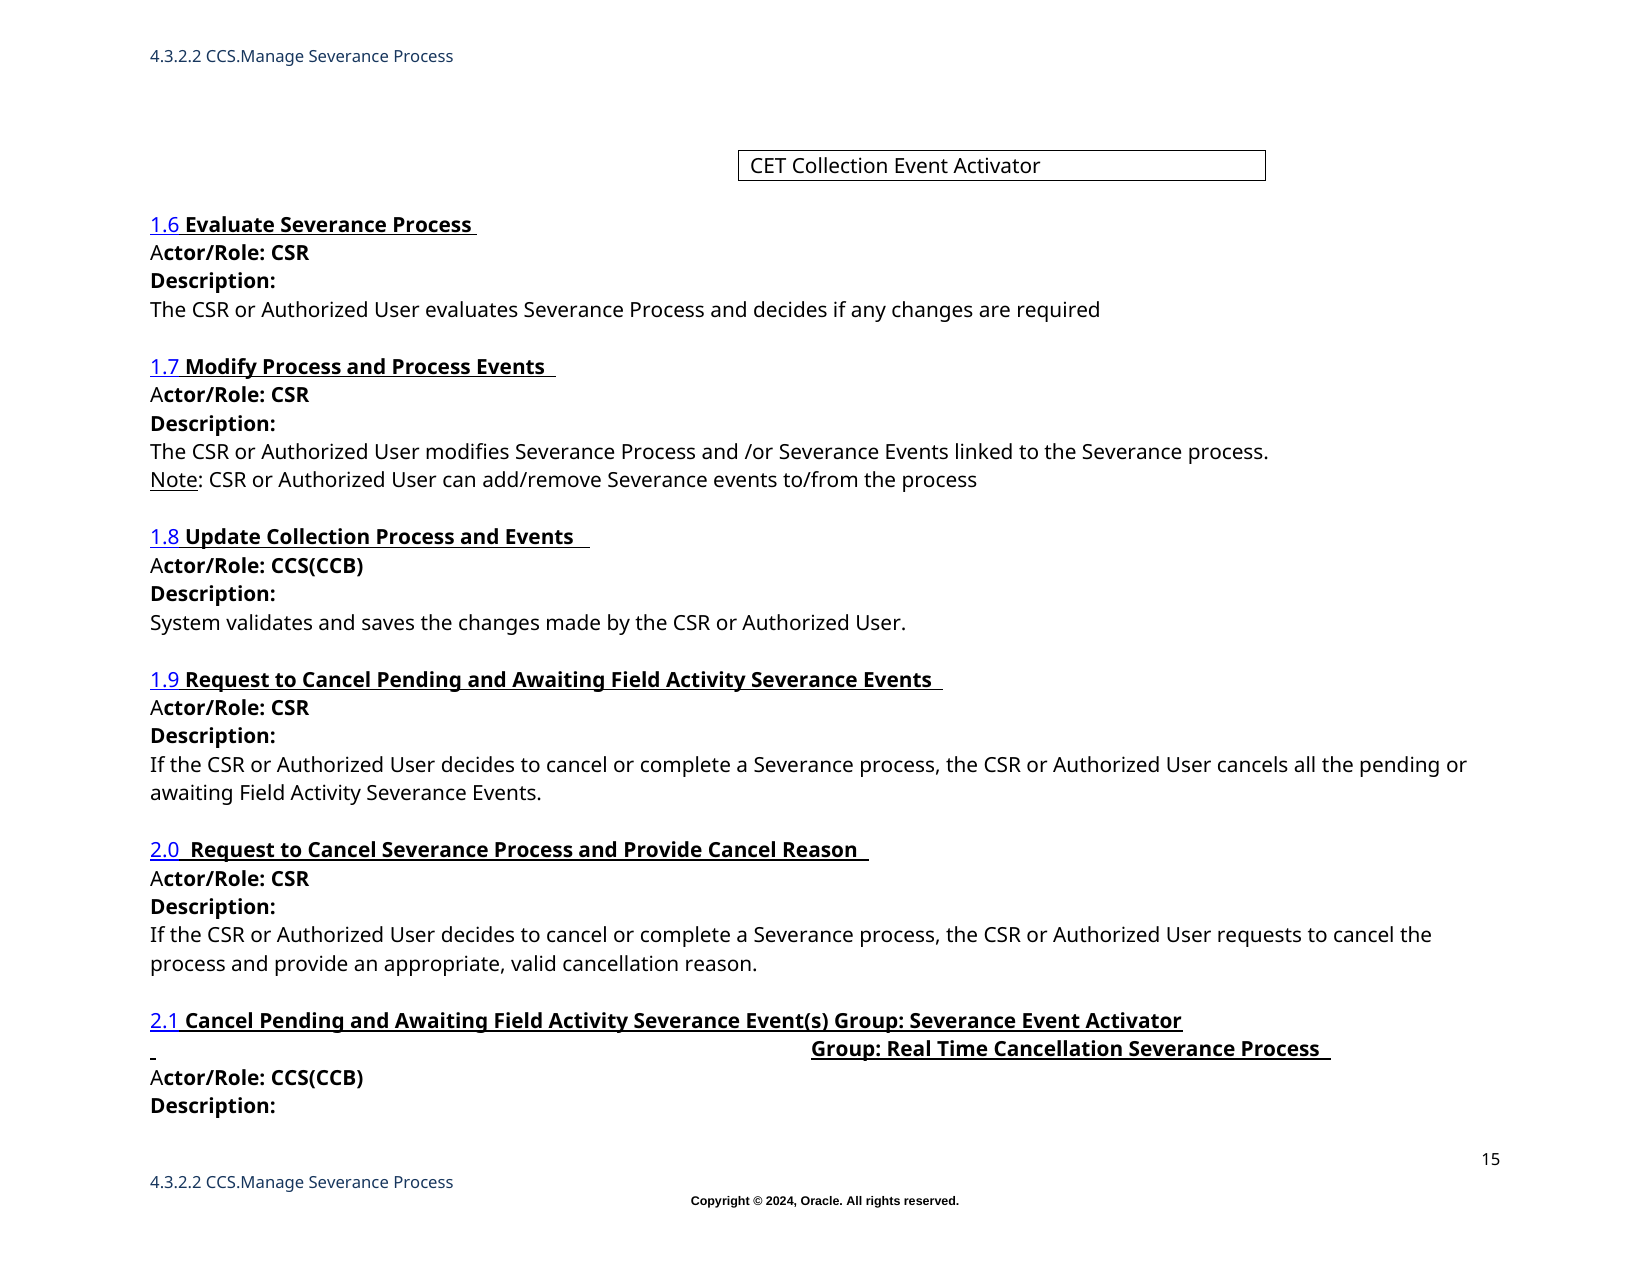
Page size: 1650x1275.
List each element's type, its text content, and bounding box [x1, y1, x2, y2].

text Group: Real Time Cancellation Severance Process [150, 1034, 1500, 1063]
text Actor/Role: CSR [150, 693, 1500, 722]
text Actor/Role: CCS(CCB) [150, 551, 1500, 579]
text 1.8 Update Collection Process and Events [150, 522, 1500, 551]
text Actor/Role: CCS(CCB) [150, 1063, 1500, 1091]
text Description: [150, 409, 1500, 437]
text Actor/Role: CSR [150, 380, 1500, 409]
text The CSR or Authorized User evaluates Severance Process and decides if any changes are required [150, 295, 1500, 323]
text Description: [150, 267, 1500, 295]
text 1.6 Evaluate Severance Process [150, 210, 1500, 238]
text Description: [150, 579, 1500, 608]
text The CSR or Authorized User modifies Severance Process and /or Severance Events linked to the Severance process. [150, 437, 1500, 466]
text If the CSR or Authorized User decides to cancel or complete a Severance process, the CSR or Authorized User cancels all the pending or awaiting Field Activity Severance Events. [150, 750, 1500, 807]
text 1.9 Request to Cancel Pending and Awaiting Field Activity Severance Events [150, 665, 1500, 693]
text If the CSR or Authorized User decides to cancel or complete a Severance process, the CSR or Authorized User requests to cancel the process and provide an appropriate, valid cancellation reason. [150, 921, 1500, 977]
text Actor/Role: CSR [150, 238, 1500, 267]
text System validates and saves the changes made by the CSR or Authorized User. [150, 608, 1500, 636]
table_header CET Collection Event Activator [739, 151, 1265, 180]
text Actor/Role: CSR [150, 864, 1500, 892]
text 2.0 Request to Cancel Severance Process and Provide Cancel Reason [150, 835, 1500, 864]
text Description: [150, 722, 1500, 750]
text Note: CSR or Authorized User can add/remove Severance events to/from the process [150, 466, 1500, 494]
text Description: [150, 892, 1500, 921]
text 1.7 Modify Process and Process Events [150, 352, 1500, 380]
text Description: [150, 1091, 1500, 1120]
text 2.1 Cancel Pending and Awaiting Field Activity Severance Event(s) Group: Severance Event Activator [150, 1006, 1500, 1034]
